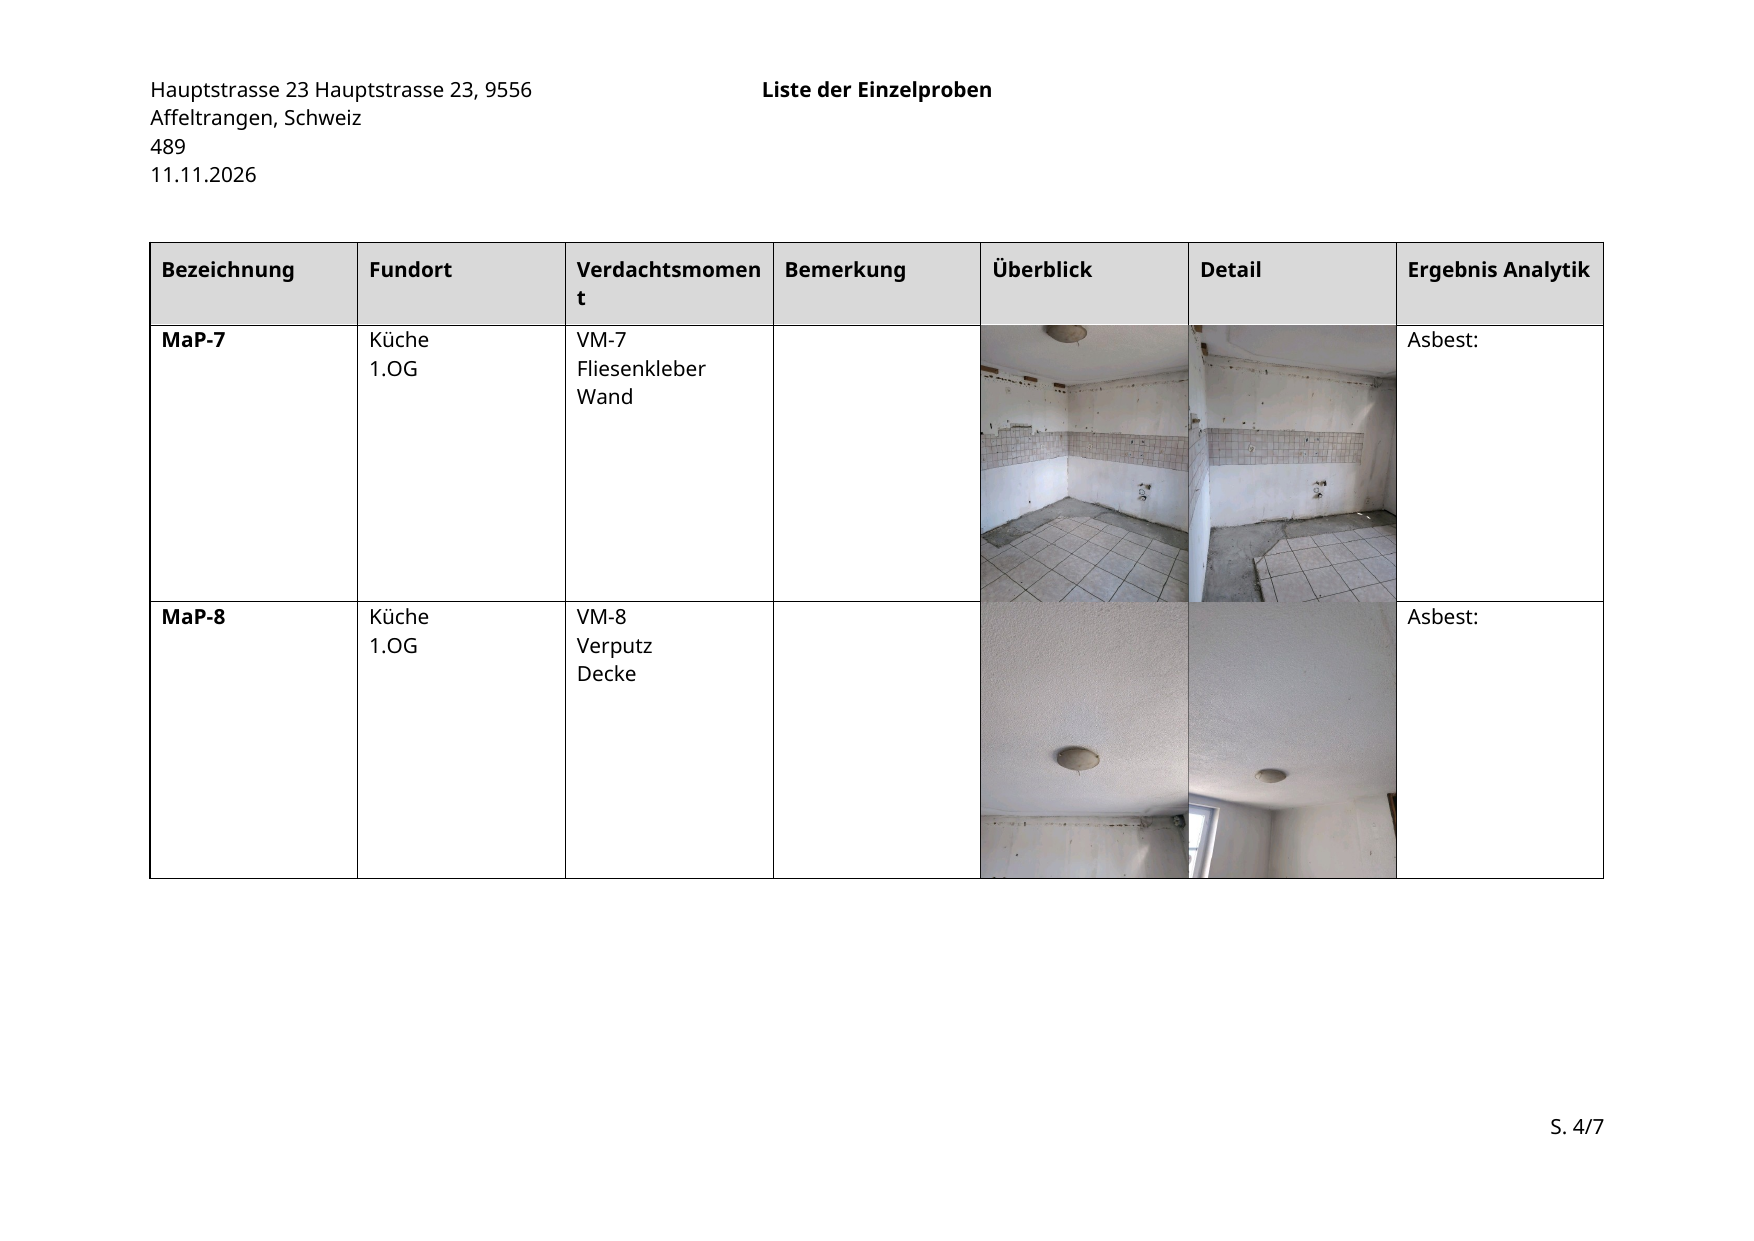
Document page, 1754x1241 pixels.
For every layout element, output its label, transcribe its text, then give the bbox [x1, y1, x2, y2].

table_cell VM-7 Fliesenkleber Wand [566, 326, 773, 601]
table_header Bezeichnung [151, 243, 357, 324]
table_cell MaP-8 [151, 602, 357, 878]
table_cell [774, 602, 980, 878]
table_cell Asbest: [1397, 326, 1603, 601]
table_cell MaP-7 [151, 326, 357, 601]
table_header Ergebnis Analytik [1397, 243, 1603, 324]
table_header Bemerkung [774, 243, 980, 324]
table_header Detail [1189, 243, 1396, 324]
table_cell Asbest: [1397, 602, 1603, 878]
table_header Verdachtsmoment [566, 243, 773, 324]
table_cell Küche 1.OG [358, 602, 565, 878]
picture [980, 325, 1397, 878]
table_cell [774, 326, 980, 601]
table_cell VM-8 Verputz Decke [566, 602, 773, 878]
table_cell Küche 1.OG [358, 326, 565, 601]
table_header Überblick [981, 243, 1188, 324]
table_header Fundort [358, 243, 565, 324]
